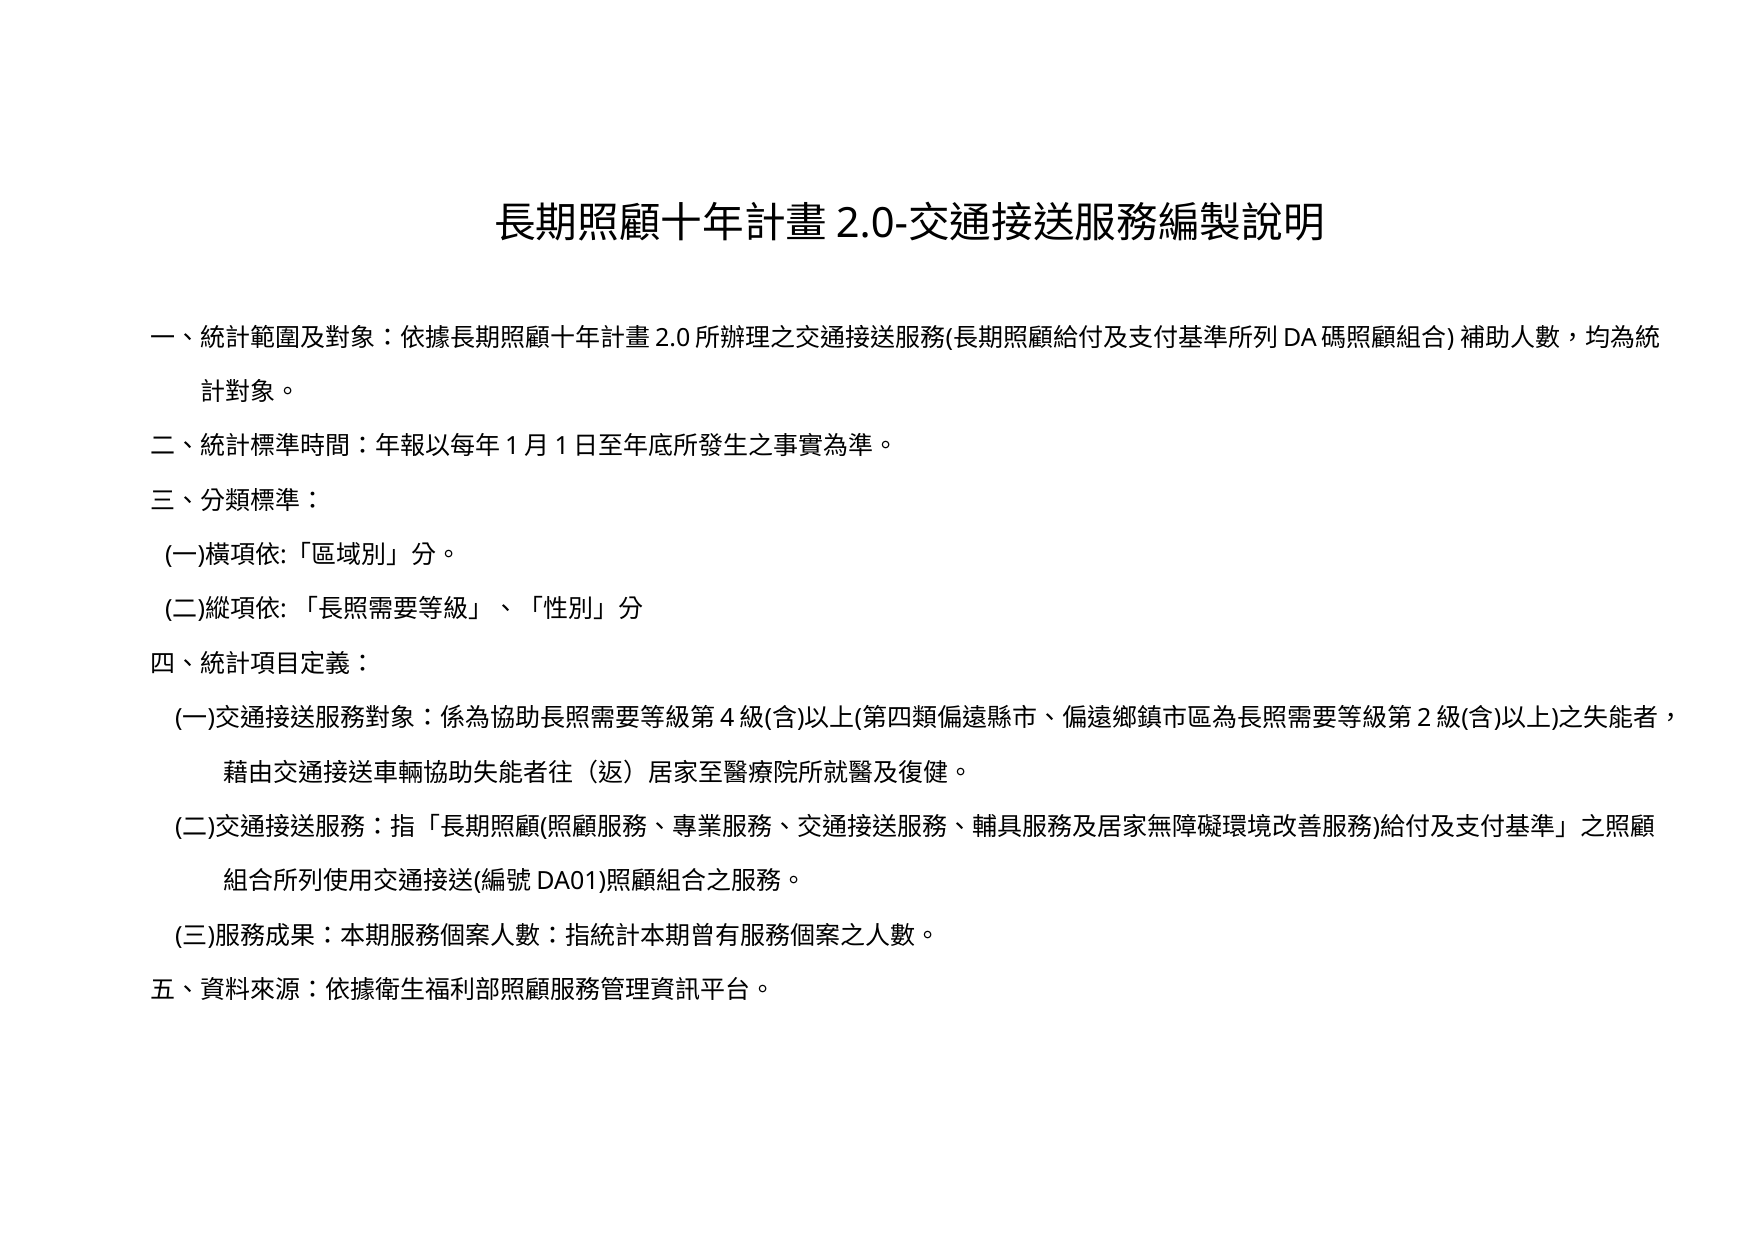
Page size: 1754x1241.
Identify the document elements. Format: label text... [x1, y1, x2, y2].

text (二)交通接送服務：指「長期照顧(照顧服務、專業服務、交通接送服務、輔具服務及居家無障礙環境改善服務)給付及支付基準」之照顧組合所列使用交通接送(編號DA01)照顧組合之服務。 [175, 806, 1668, 897]
text 三、分類標準： [150, 480, 1668, 516]
text 長期照顧十年計畫2.0-交通接送服務編製說明 [150, 189, 1668, 249]
text 二、統計標準時間：年報以每年1月1日至年底所發生之事實為準。 [150, 426, 1668, 462]
text (一)交通接送服務對象：係為協助長照需要等級第4級(含)以上(第四類偏遠縣市、偏遠鄉鎮市區為長照需要等級第2級(含)以上)之失能者，藉由交通接送車輛協助失能者往（返）居家至醫療院所就醫及復健。 [175, 698, 1668, 788]
text (一)橫項依:「區域別」分。 [165, 534, 1668, 571]
text (二)縱項依: 「長照需要等級」、「性別」分 [165, 589, 1668, 625]
text 五、資料來源：依據衛生福利部照顧服務管理資訊平台。 [150, 969, 1668, 1006]
text 一、統計範圍及對象：依據長期照顧十年計畫2.0所辦理之交通接送服務(長期照顧給付及支付基準所列DA碼照顧組合) 補助人數，均為統計對象。 [150, 317, 1668, 408]
text 四、統計項目定義： [150, 643, 1668, 679]
text (三)服務成果：本期服務個案人數：指統計本期曾有服務個案之人數。 [175, 915, 1668, 951]
